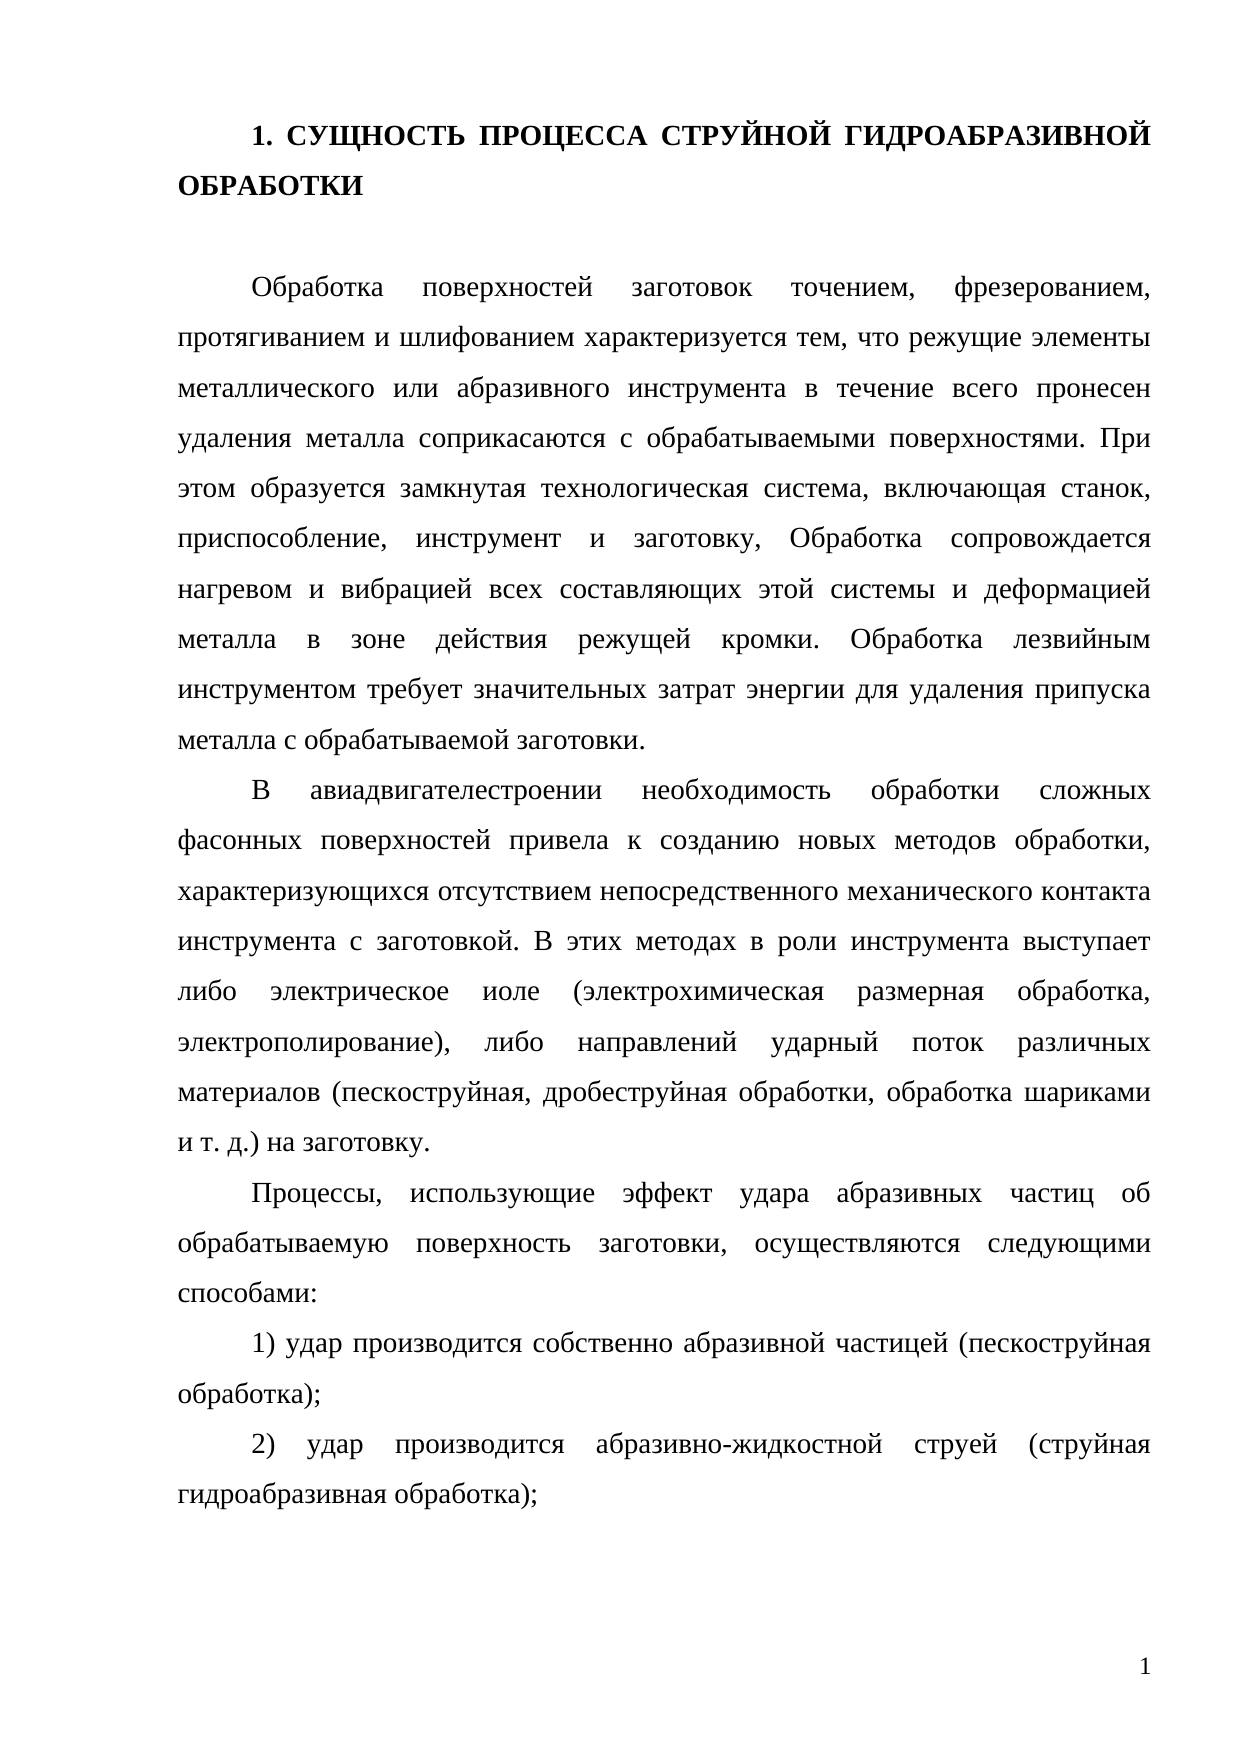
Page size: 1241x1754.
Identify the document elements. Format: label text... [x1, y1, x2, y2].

text В авиадвигателестроении необходимость обработки сложных фасонных поверхностей привела к созданию новых методов обработки, характеризующихся отсутствием непосредственного механического контакта инструмента с заготовкой. В этих методах в роли инструмента выступает либо электрическое иоле (электрохимическая размерная обработка, электрополирование), либо направлений ударный поток различных материалов (пескоструйная, дробеструйная обработки, обработка шариками и т. д.) на заготовку. [177, 772, 1152, 1158]
text Обработка поверхностей заготовок точением, фрезерованием, протягиванием и шлифованием характеризуется тем, что режущие элементы металлического или абразивного инструмента в течение всего пронесен удаления металла соприкасаются с обрабатываемыми поверхностями. При этом образуется замкнутая технологическая система, включающая станок, приспособление, инструмент и заготовку, Обработка сопровождается нагревом и вибрацией всех составляющих этой системы и деформацией металла в зоне действия режущей кромки. Обработка лезвийным инструментом требует значительных затрат энергии для удаления припуска металла с обрабатываемой заготовки. [177, 269, 1152, 755]
text 1) удар производится собственно абразивной частицей (пескоструйная обработка); [177, 1326, 1152, 1409]
text Процессы, использующие эффект удара абразивных частиц об обрабатываемую поверхность заготовки, осуществляются следующими способами: [177, 1175, 1152, 1309]
text 1. СУЩНОСТЬ ПРОЦЕССА СТРУЙНОЙ ГИДРОАБРАЗИВНОЙ ОБРАБОТКИ [177, 118, 1152, 202]
text 2) удар производится абразивно-жидкостной струей (струйная гидроабразивная обработка); [177, 1426, 1152, 1510]
